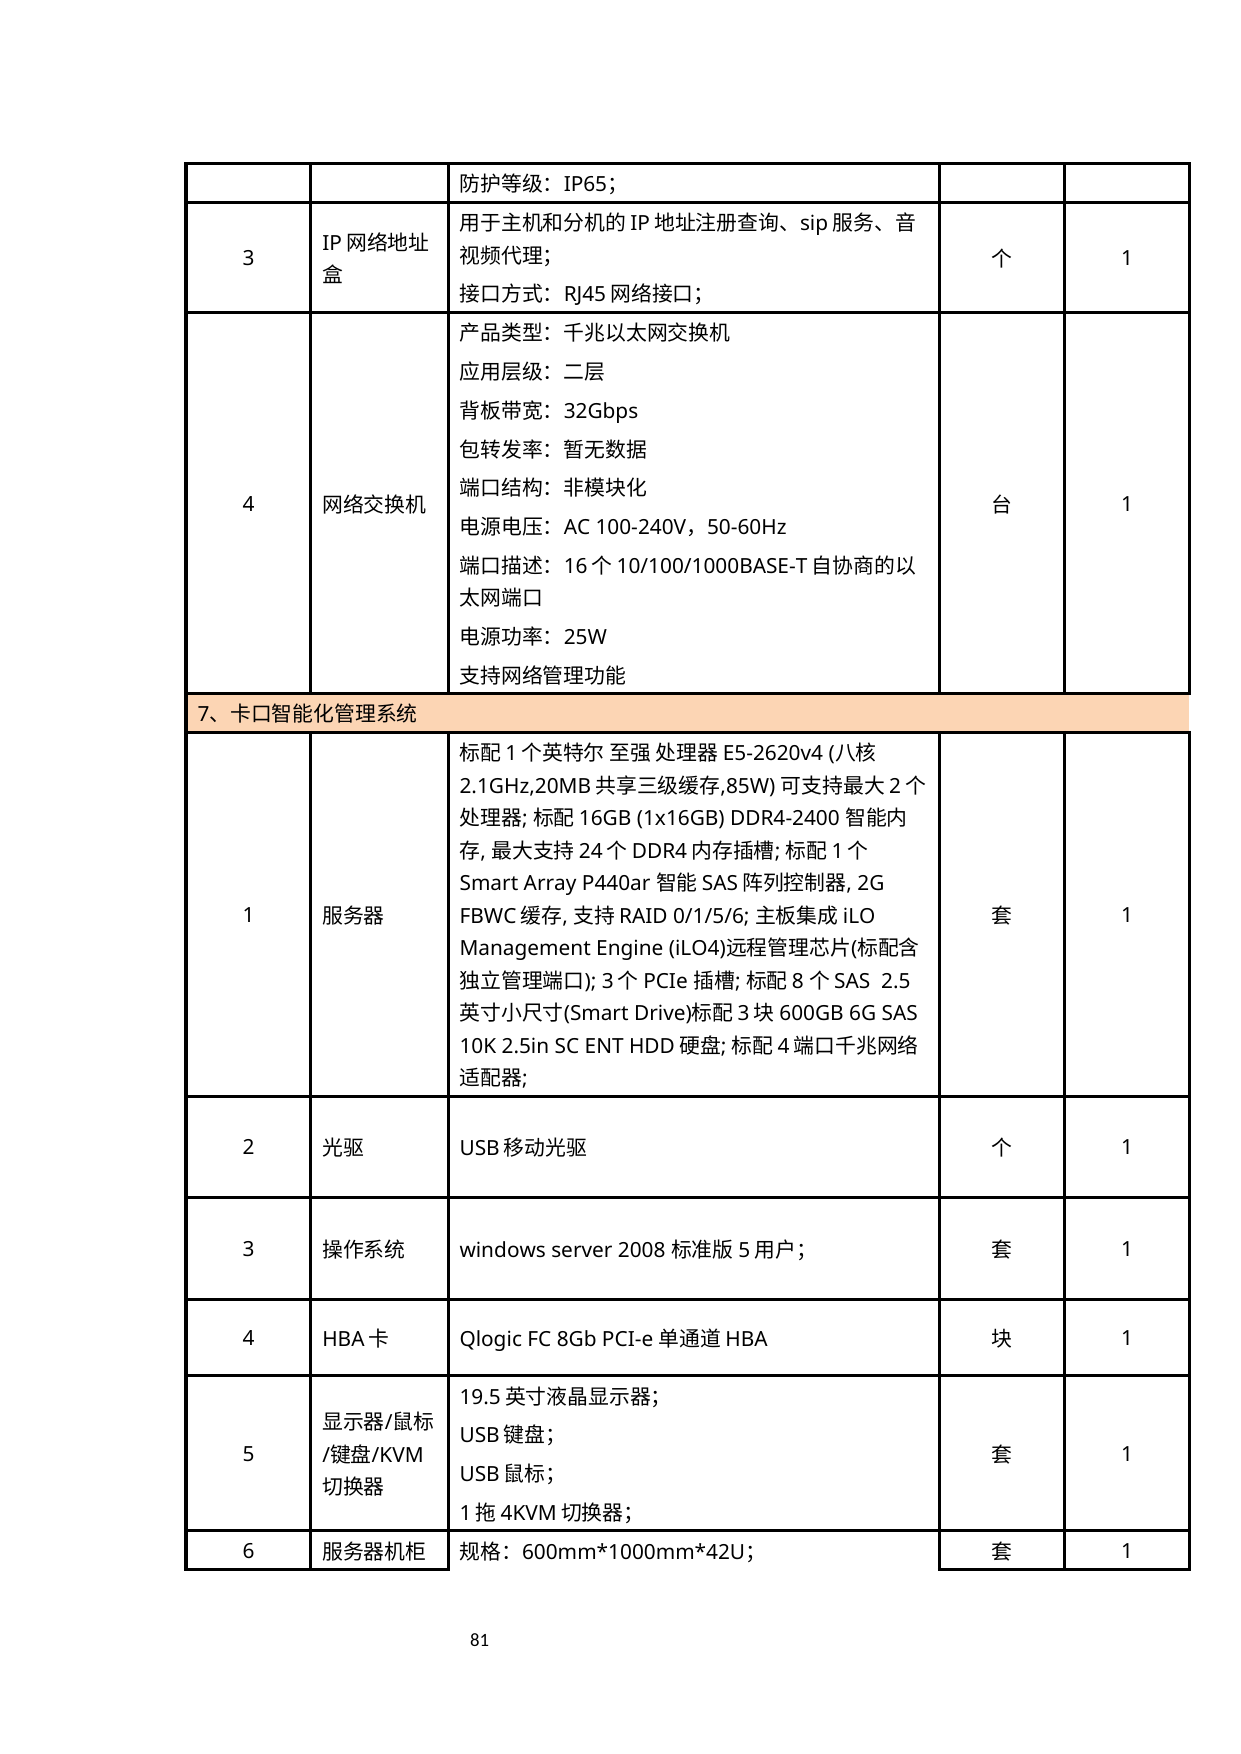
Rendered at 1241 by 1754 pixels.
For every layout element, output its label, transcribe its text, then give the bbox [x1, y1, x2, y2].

table_cell 1 [1066, 204, 1188, 311]
table_cell 包转发率：暂无数据 [450, 427, 938, 466]
table_cell 网络交换机 [312, 314, 447, 692]
table_cell 接口方式：RJ45网络接口； [450, 272, 938, 311]
table_cell 1拖4KVM切换器； [450, 1490, 938, 1529]
table_cell 光驱 [312, 1098, 447, 1196]
table_cell 套 [941, 1199, 1063, 1298]
table_cell 套 [941, 1532, 1063, 1568]
table_cell 4 [188, 314, 309, 692]
table_cell 套 [941, 1377, 1063, 1529]
table_cell 1 [1066, 1199, 1188, 1298]
table_cell USB移动光驱 [450, 1098, 938, 1196]
table_cell 套 [941, 734, 1063, 1094]
table_cell 1 [188, 734, 309, 1094]
table_cell USB键盘； [450, 1413, 938, 1452]
table_cell 个 [941, 1098, 1063, 1196]
table_cell 背板带宽：32Gbps [450, 388, 938, 427]
table_cell 台 [941, 314, 1063, 692]
table_cell 防护等级：IP65； [450, 165, 938, 201]
table_cell 1 [1066, 1377, 1188, 1529]
table_cell 4 [188, 1301, 309, 1374]
table_cell 5 [188, 1377, 309, 1529]
table_cell 3 [188, 204, 309, 311]
table_cell 端口描述：16个10/100/1000BASE-T自协商的以太网端口 [450, 543, 938, 614]
table_cell 1 [1066, 734, 1188, 1094]
table_cell 个 [941, 204, 1063, 311]
table_cell 端口结构：非模块化 [450, 466, 938, 504]
table_cell 3 [188, 1199, 309, 1298]
table_cell 显示器/鼠标/键盘/KVM切换器 [312, 1377, 447, 1529]
table_cell 标配1个英特尔 至强 处理器 E5-2620v4 (八核 2.1GHz,20MB共享三级缓存,85W) 可支持最大2个处理器; 标配16GB (1x16GB) DDR4-2400 智能内存, 最大支持24个DDR4内存插槽; 标配1个 Smart Array P440ar 智能SAS阵列控制器, 2G FBWC缓存, 支持RAID 0/1/5/6; 主板集成 iLO Management Engine (iLO4)远程管理芯片(标配含独立管理端口); 3个 PCIe 插槽; 标配8 个SAS 2.5英寸小尺寸(Smart Drive)标配3块 600GB 6G SAS 10K 2.5in SC ENT HDD硬盘; 标配4端口千兆网络适配器; [450, 734, 938, 1094]
table_cell 支持网络管理功能 [450, 653, 938, 692]
table_cell 规格：600mm*1000mm*42U； [450, 1532, 938, 1568]
table_cell 19.5英寸液晶显示器； [450, 1377, 938, 1413]
table_cell 产品类型：千兆以太网交换机 [450, 314, 938, 349]
table_cell HBA卡 [312, 1301, 447, 1374]
table_cell 电源电压：AC 100-240V，50-60Hz [450, 505, 938, 543]
table_cell 电源功率：25W [450, 615, 938, 653]
table_cell 1 [1066, 1301, 1188, 1374]
table_cell IP网络地址盒 [312, 204, 447, 311]
table_cell 1 [1066, 1532, 1188, 1568]
table_cell 7、卡口智能化管理系统 [188, 695, 1189, 731]
table_cell 2 [188, 1098, 309, 1196]
table_cell windows server 2008 标准版 5用户； [450, 1199, 938, 1298]
table_cell Qlogic FC 8Gb PCI-e 单通道HBA [450, 1301, 938, 1374]
table_cell USB鼠标； [450, 1452, 938, 1490]
table_cell 1 [1066, 314, 1188, 692]
table_cell 服务器 [312, 734, 447, 1094]
table_cell 1 [1066, 1098, 1188, 1196]
table_cell 6 [188, 1532, 309, 1568]
table_cell 用于主机和分机的IP地址注册查询、sip服务、音视频代理； [450, 204, 938, 272]
table_cell 服务器机柜 [312, 1532, 447, 1568]
table_cell 操作系统 [312, 1199, 447, 1298]
table_cell 应用层级：二层 [450, 350, 938, 388]
table_cell 块 [941, 1301, 1063, 1374]
